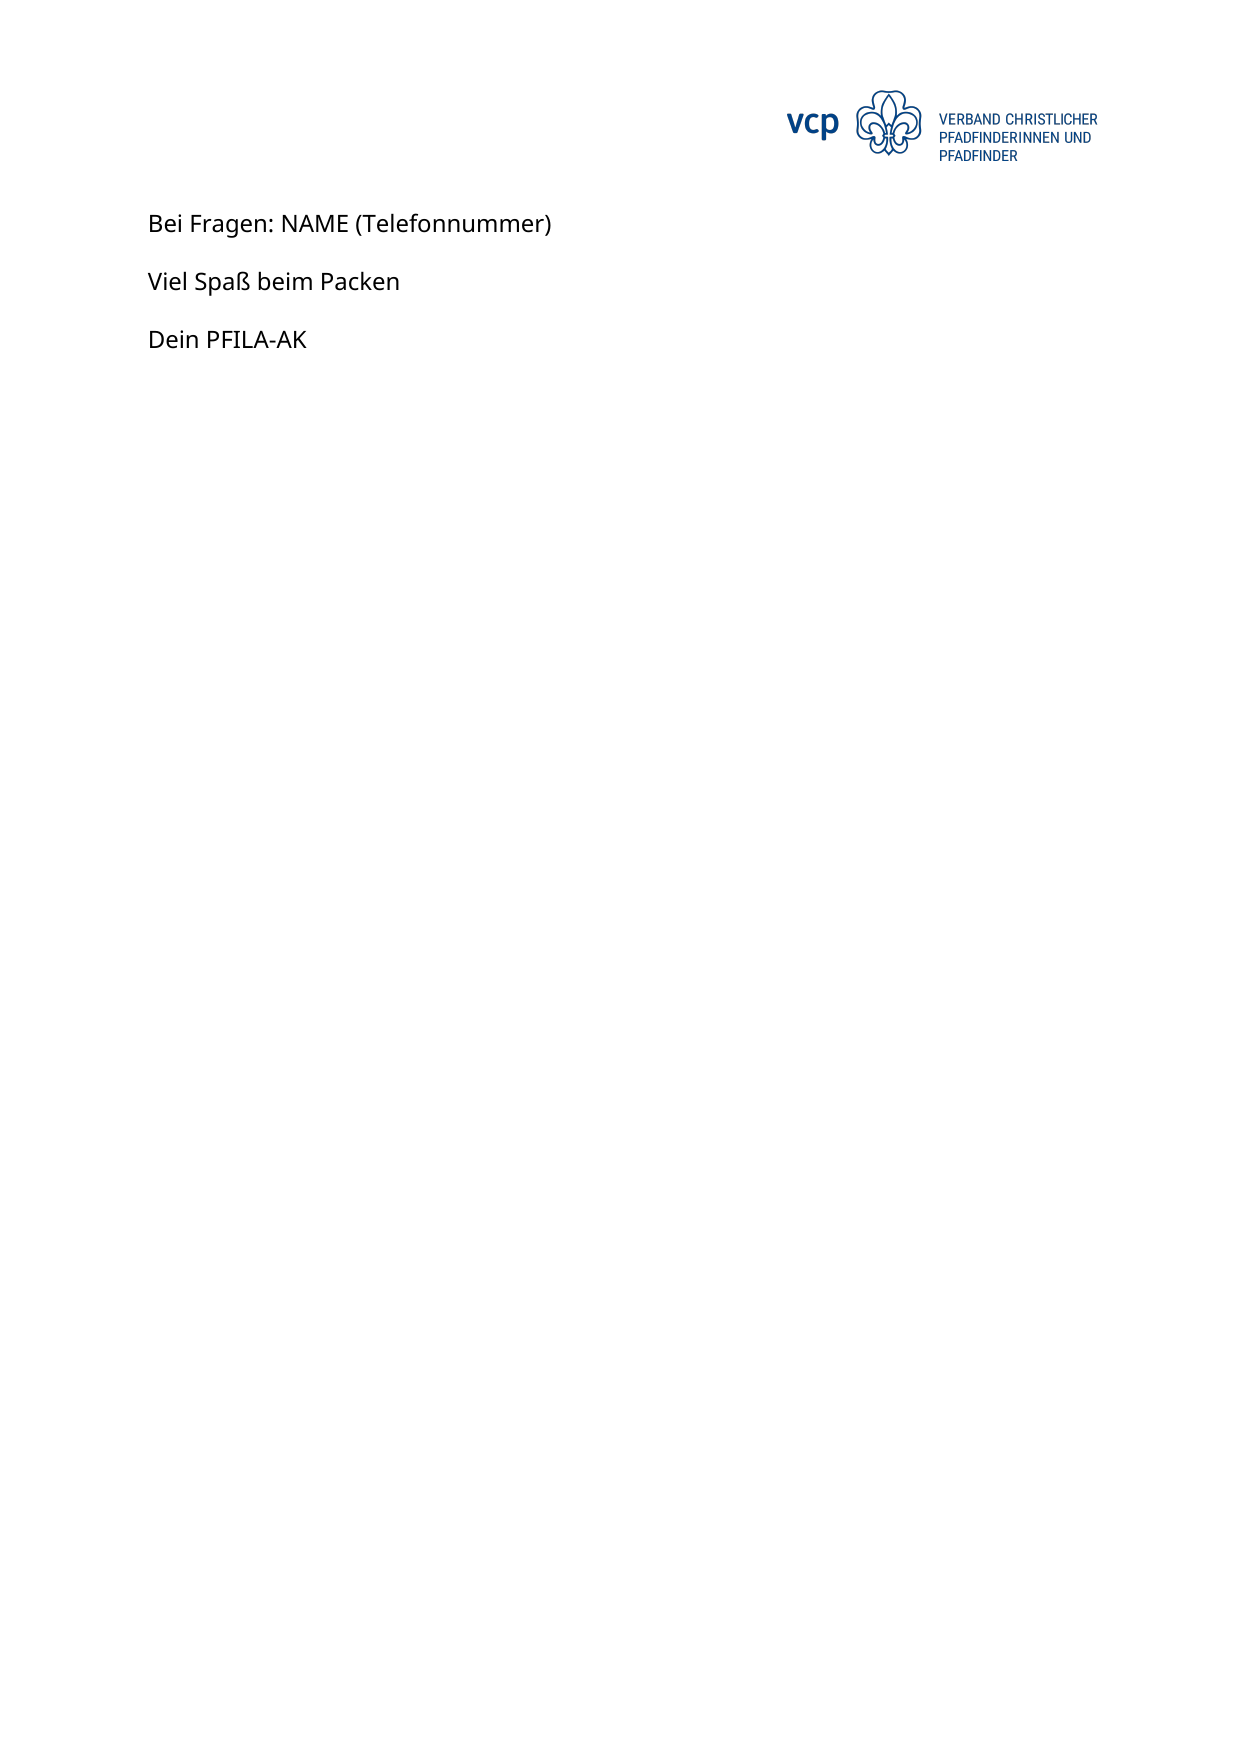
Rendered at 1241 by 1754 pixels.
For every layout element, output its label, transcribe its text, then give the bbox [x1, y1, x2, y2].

text Dein PFILA-AK [148, 323, 1092, 356]
text Viel Spaß beim Packen [148, 265, 1092, 298]
text Bei Fragen: NAME (Telefonnummer) [148, 207, 1092, 239]
